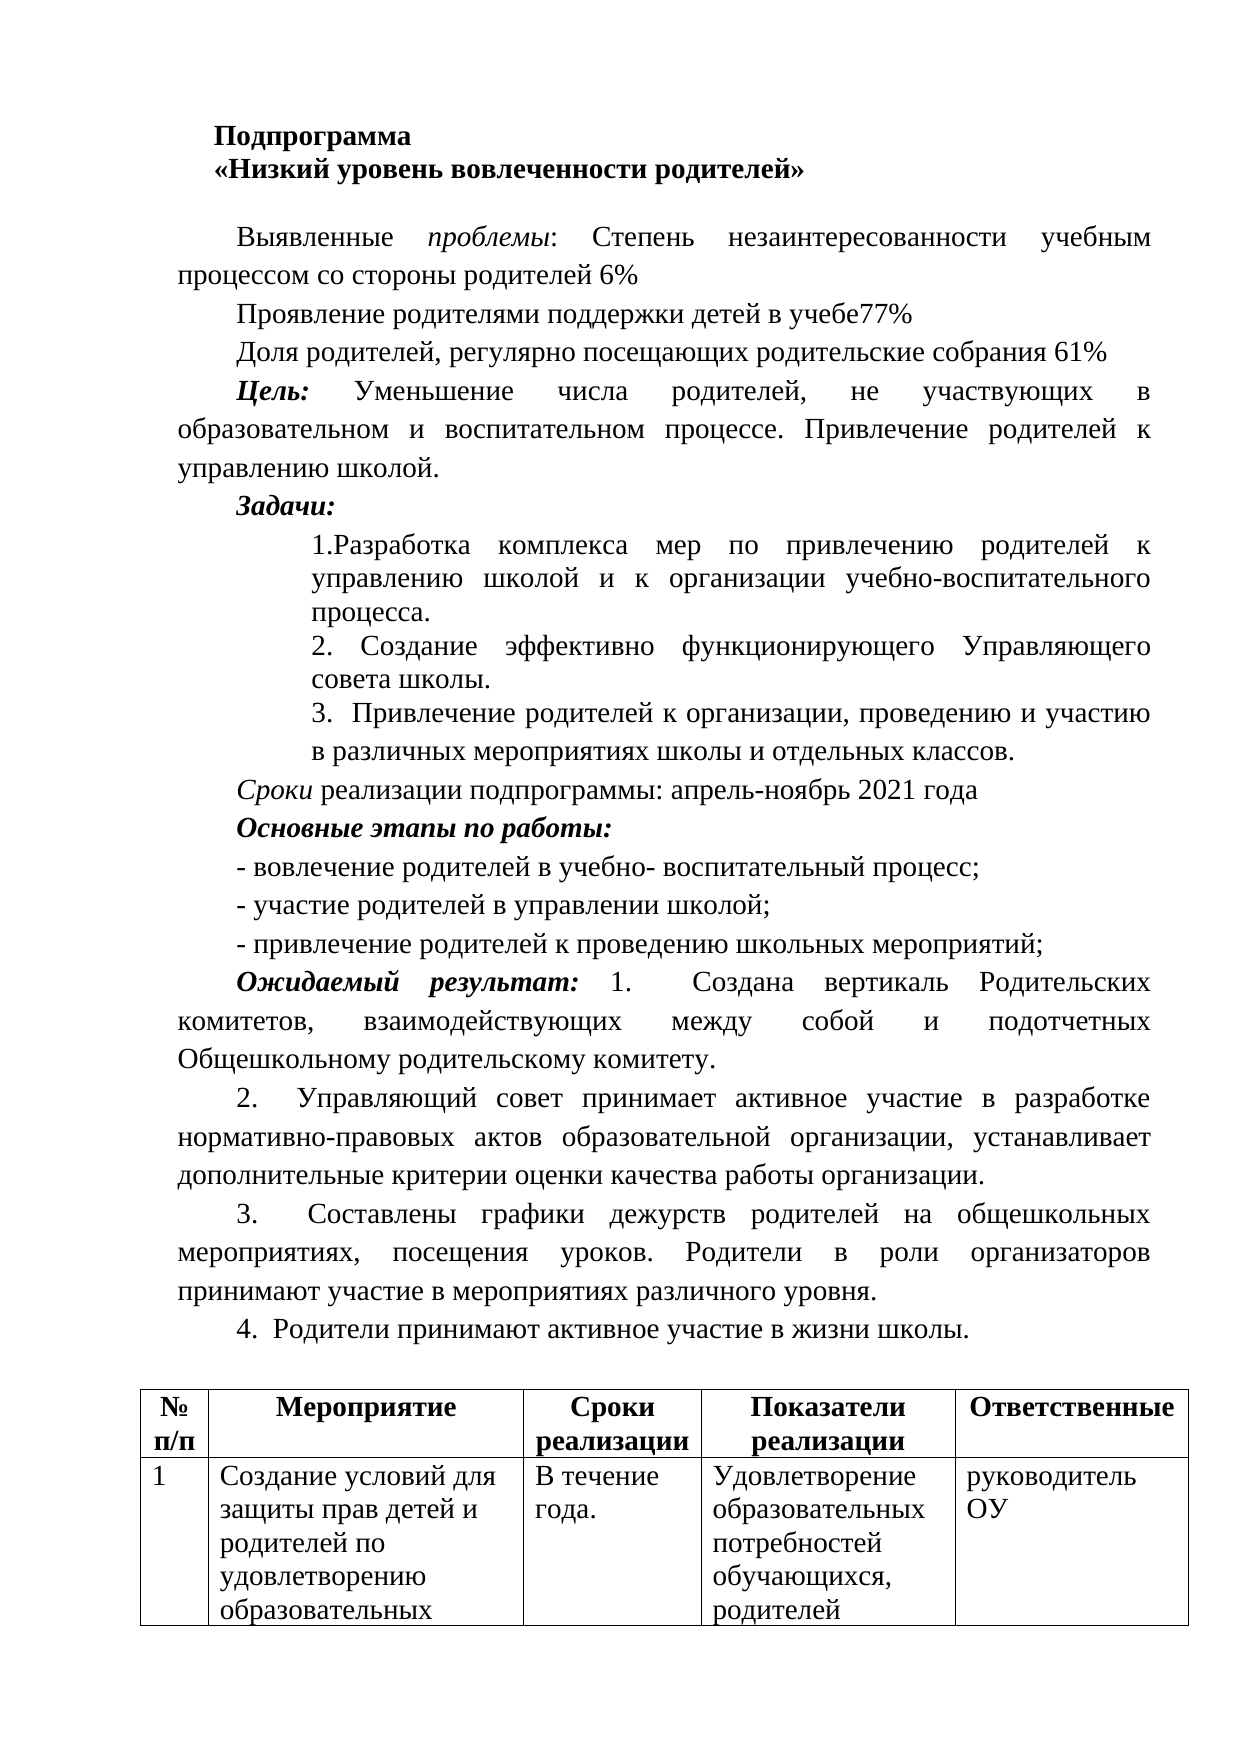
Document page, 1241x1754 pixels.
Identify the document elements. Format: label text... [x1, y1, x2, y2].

text 1.Разработка комплекса мер по привлечению родителей к управлению школой и к организации учебно-воспитательного процесса. [311, 527, 1152, 628]
text Сроки реализации подпрограммы: апрель-ноябрь 2021 года [236, 772, 1152, 805]
text 3. Привлечение родителей к организации, проведению и участию в различных мероприятиях школы и отдельных классов. [311, 695, 1152, 767]
table_header Мероприятие [209, 1390, 523, 1457]
text Ожидаемый результат: 1. Создана вертикаль Родительских комитетов, взаимодействующих между собой и подотчетных Общешкольному родительскому комитету. [177, 964, 1152, 1075]
text - участие родителей в управлении школой; [177, 887, 1152, 921]
text 3. Составлены графики дежурств родителей на общешкольных мероприятиях, посещения уроков. Родители в роли организаторов принимают участие в мероприятиях различного уровня. [177, 1196, 1152, 1306]
text 2. Управляющий совет принимает активное участие в разработке нормативно-правовых актов образовательной организации, устанавливает дополнительные критерии оценки качества работы организации. [177, 1080, 1152, 1191]
text Задачи: [177, 488, 1152, 522]
text Проявление родителями поддержки детей в учебе77% [177, 296, 1152, 329]
table_header Сроки реализации [524, 1390, 701, 1457]
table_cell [702, 1458, 955, 1625]
text Цель: Уменьшение числа родителей, не участвующих в образовательном и воспитательном процессе. Привлечение родителей к управлению школой. [177, 373, 1152, 483]
table_cell руководитель ОУ [956, 1458, 1188, 1625]
table_cell 1 [141, 1458, 208, 1625]
text Основные этапы по работы: [236, 810, 1152, 844]
table_header Показатели реализации [702, 1390, 955, 1457]
table_header Ответственные [956, 1390, 1188, 1457]
text Доля родителей, регулярно посещающих родительские собрания 61% [177, 334, 1152, 368]
table_header № п/п [141, 1390, 208, 1457]
text 4. Родители принимают активное участие в жизни школы. [177, 1311, 1152, 1345]
text - привлечение родителей к проведению школьных мероприятий; [177, 926, 1152, 959]
text - вовлечение родителей в учебно- воспитательный процесс; [177, 849, 1152, 882]
list Подпрограмма [213, 118, 1152, 152]
list «Низкий уровень вовлеченности родителей» [213, 152, 1152, 185]
table_cell В течение года. [524, 1458, 701, 1625]
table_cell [209, 1458, 523, 1625]
text Выявленные проблемы: Степень незаинтересованности учебным процессом со стороны родителей 6% [177, 219, 1152, 291]
text 2. Создание эффективно функционирующего Управляющего совета школы. [311, 628, 1152, 695]
